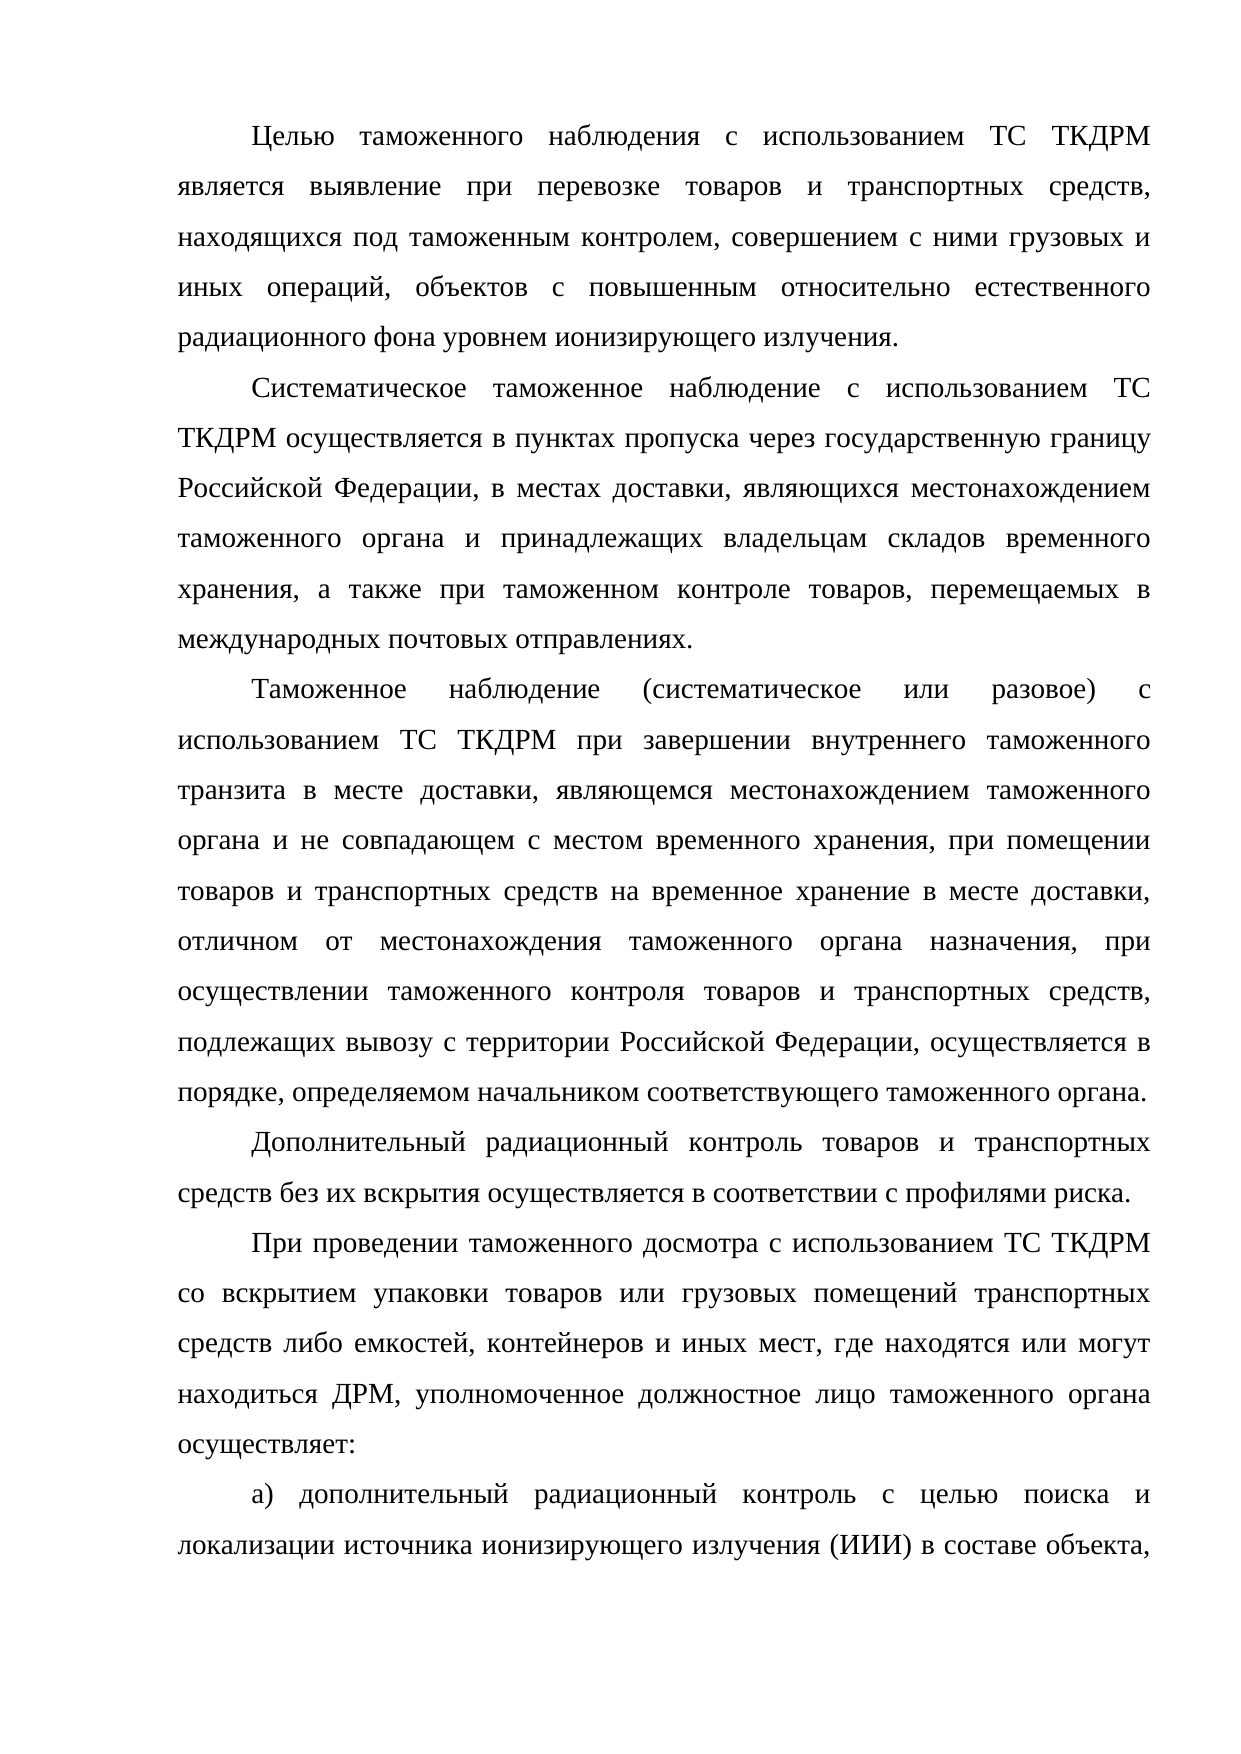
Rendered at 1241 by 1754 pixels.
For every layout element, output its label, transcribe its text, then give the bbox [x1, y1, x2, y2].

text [177, 1477, 1152, 1560]
text При проведении таможенного досмотра с использованием ТС ТКДРМ со вскрытием упаковки товаров или грузовых помещений транспортных средств либо емкостей, контейнеров и иных мест, где находятся или могут находиться ДРМ, уполномоченное должностное лицо таможенного органа осуществляет: [177, 1225, 1152, 1460]
text Дополнительный радиационный контроль товаров и транспортных средств без их вскрытия осуществляется в соответствии с профилями риска. [177, 1124, 1152, 1208]
text Целью таможенного наблюдения с использованием ТС ТКДРМ является выявление при перевозке товаров и транспортных средств, находящихся под таможенным контролем, совершением с ними грузовых и иных операций, объектов с повышенным относительно естественного радиационного фона уровнем ионизирующего излучения. [177, 118, 1152, 353]
text Таможенное наблюдение (систематическое или разовое) с использованием ТС ТКДРМ при завершении внутреннего таможенного транзита в месте доставки, являющемся местонахождением таможенного органа и не совпадающем с местом временного хранения, при помещении товаров и транспортных средств на временное хранение в месте доставки, отличном от местонахождения таможенного органа назначения, при осуществлении таможенного контроля товаров и транспортных средств, подлежащих вывозу с территории Российской Федерации, осуществляется в порядке, определяемом начальником соответствующего таможенного органа. [177, 672, 1152, 1108]
text Систематическое таможенное наблюдение с использованием ТС ТКДРМ осуществляется в пунктах пропуска через государственную границу Российской Федерации, в местах доставки, являющихся местонахождением таможенного органа и принадлежащих владельцам складов временного хранения, а также при таможенном контроле товаров, перемещаемых в международных почтовых отправлениях. [177, 370, 1152, 655]
